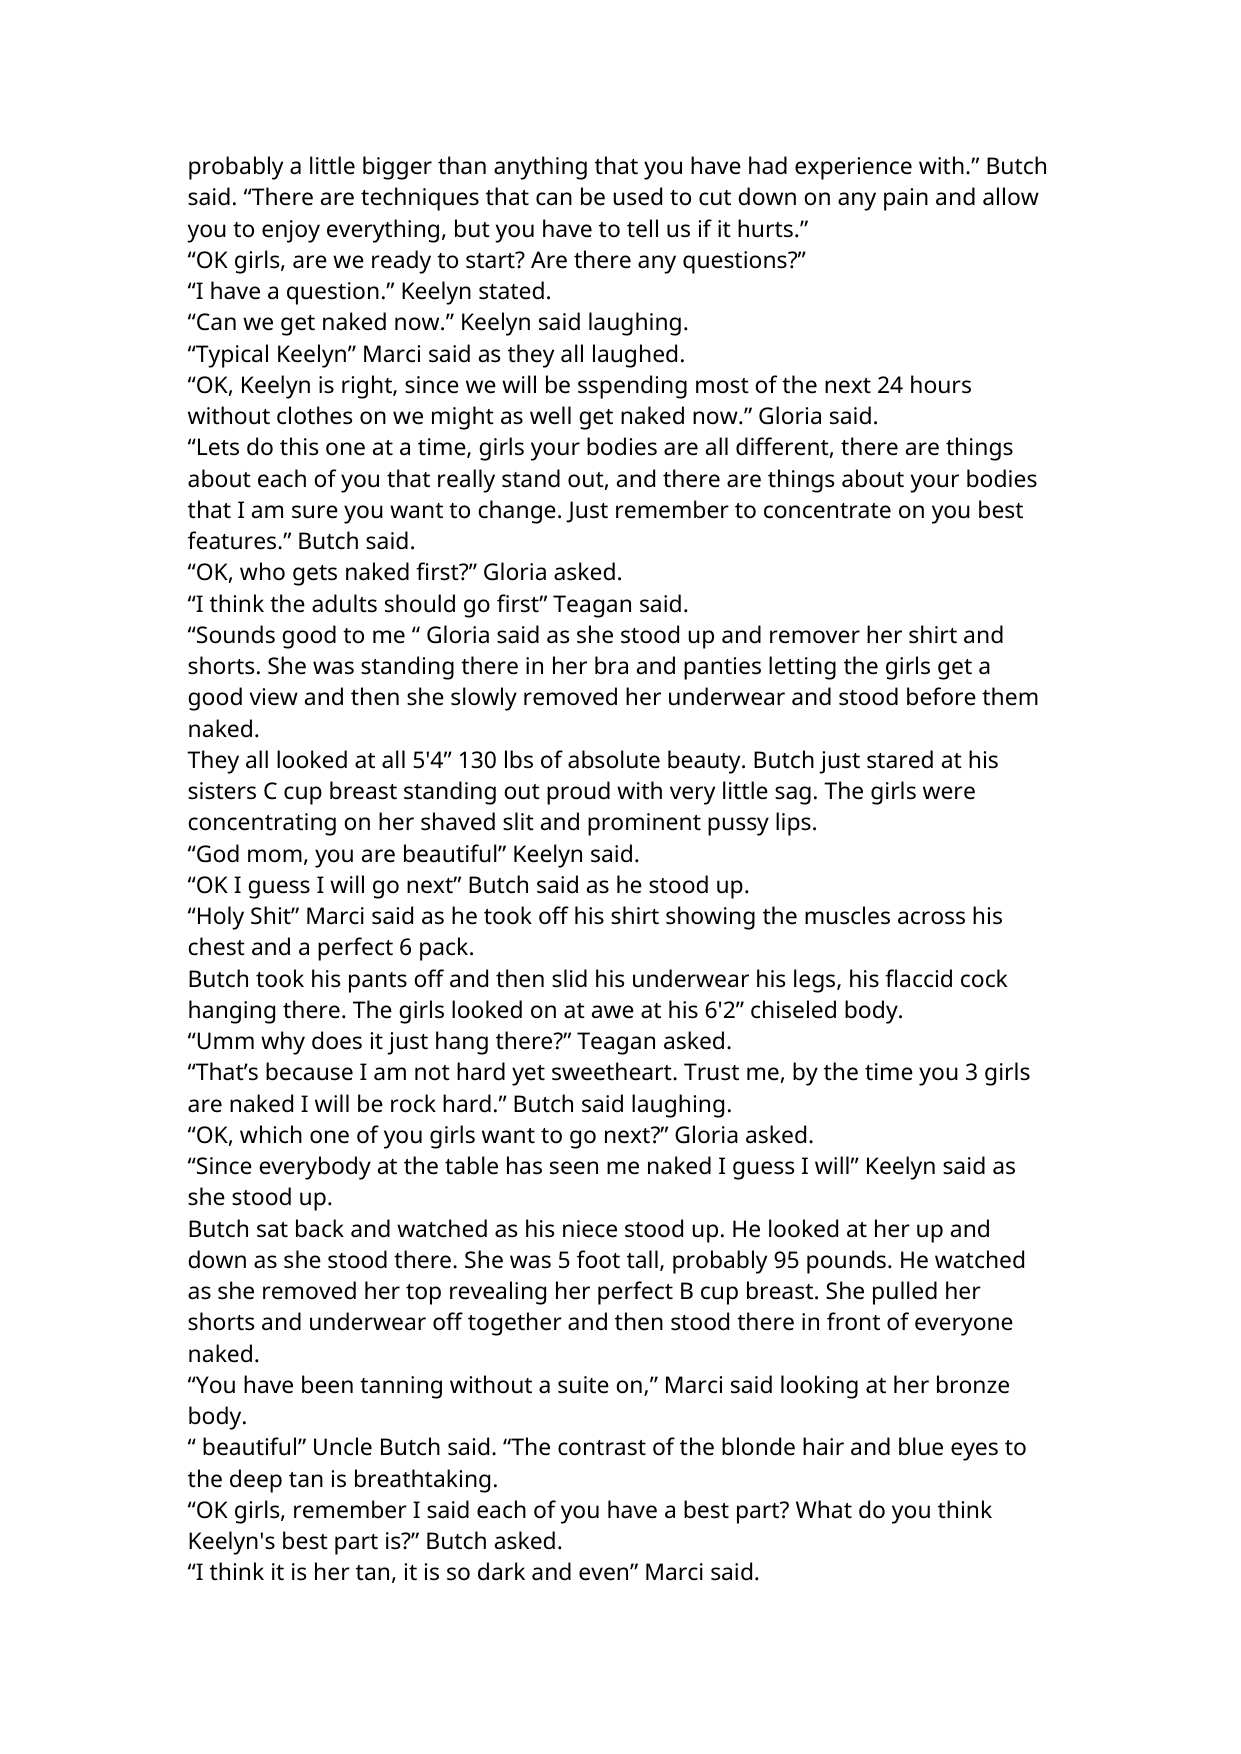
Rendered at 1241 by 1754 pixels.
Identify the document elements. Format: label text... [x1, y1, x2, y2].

text “Can we get naked now.” Keelyn said laughing. [187, 306, 1053, 337]
text They all looked at all 5'4” 130 lbs of absolute beauty. Butch just stared at his sisters C cup breast standing out proud with very little sag. The girls were concentrating on her shaved slit and prominent pussy lips. [187, 744, 1053, 837]
text “Since everybody at the table has seen me naked I guess I will” Keelyn said as she stood up. [187, 1150, 1053, 1212]
text “Lets do this one at a time, girls your bodies are all different, there are things about each of you that really stand out, and there are things about your bodies that I am sure you want to change. Just remember to concentrate on you best features.” Butch said. [187, 431, 1053, 556]
text “Typical Keelyn” Marci said as they all laughed. [187, 337, 1053, 369]
text “Holy Shit” Marci said as he took off his shirt showing the muscles across his chest and a perfect 6 pack. [187, 900, 1053, 962]
text “Sounds good to me “ Gloria said as she stood up and remover her shirt and shorts. She was standing there in her bra and panties letting the girls get a good view and then she slowly removed her underwear and stood before them naked. [187, 619, 1053, 744]
text “You have been tanning without a suite on,” Marci said looking at her bronze body. [187, 1369, 1053, 1431]
text “OK girls, remember I said each of you have a best part? What do you think Keelyn's best part is?” Butch asked. [187, 1494, 1053, 1556]
text “Umm why does it just hang there?” Teagan asked. [187, 1025, 1053, 1056]
text “That’s because I am not hard yet sweetheart. Trust me, by the time you 3 girls are naked I will be rock hard.” Butch said laughing. [187, 1056, 1053, 1119]
text “God mom, you are beautiful” Keelyn said. [187, 837, 1053, 869]
text “OK girls, are we ready to start? Are there any questions?” [187, 244, 1053, 275]
text “OK I guess I will go next” Butch said as he stood up. [187, 869, 1053, 900]
text “OK, which one of you girls want to go next?” Gloria asked. [187, 1119, 1053, 1150]
text Butch sat back and watched as his niece stood up. He looked at her up and down as she stood there. She was 5 foot tall, probably 95 pounds. He watched as she removed her top revealing her perfect B cup breast. She pulled her shorts and underwear off together and then stood there in front of everyone naked. [187, 1212, 1053, 1369]
text “I have a question.” Keelyn stated. [187, 275, 1053, 306]
text Butch took his pants off and then slid his underwear his legs, his flaccid cock hanging there. The girls looked on at awe at his 6'2” chiseled body. [187, 962, 1053, 1025]
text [187, 150, 1053, 244]
text “I think the adults should go first” Teagan said. [187, 587, 1053, 619]
text “ beautiful” Uncle Butch said. “The contrast of the blonde hair and blue eyes to the deep tan is breathtaking. [187, 1431, 1053, 1494]
text “OK, who gets naked first?” Gloria asked. [187, 556, 1053, 587]
text “I think it is her tan, it is so dark and even” Marci said. [187, 1556, 1053, 1587]
text “OK, Keelyn is right, since we will be sspending most of the next 24 hours without clothes on we might as well get naked now.” Gloria said. [187, 369, 1053, 431]
